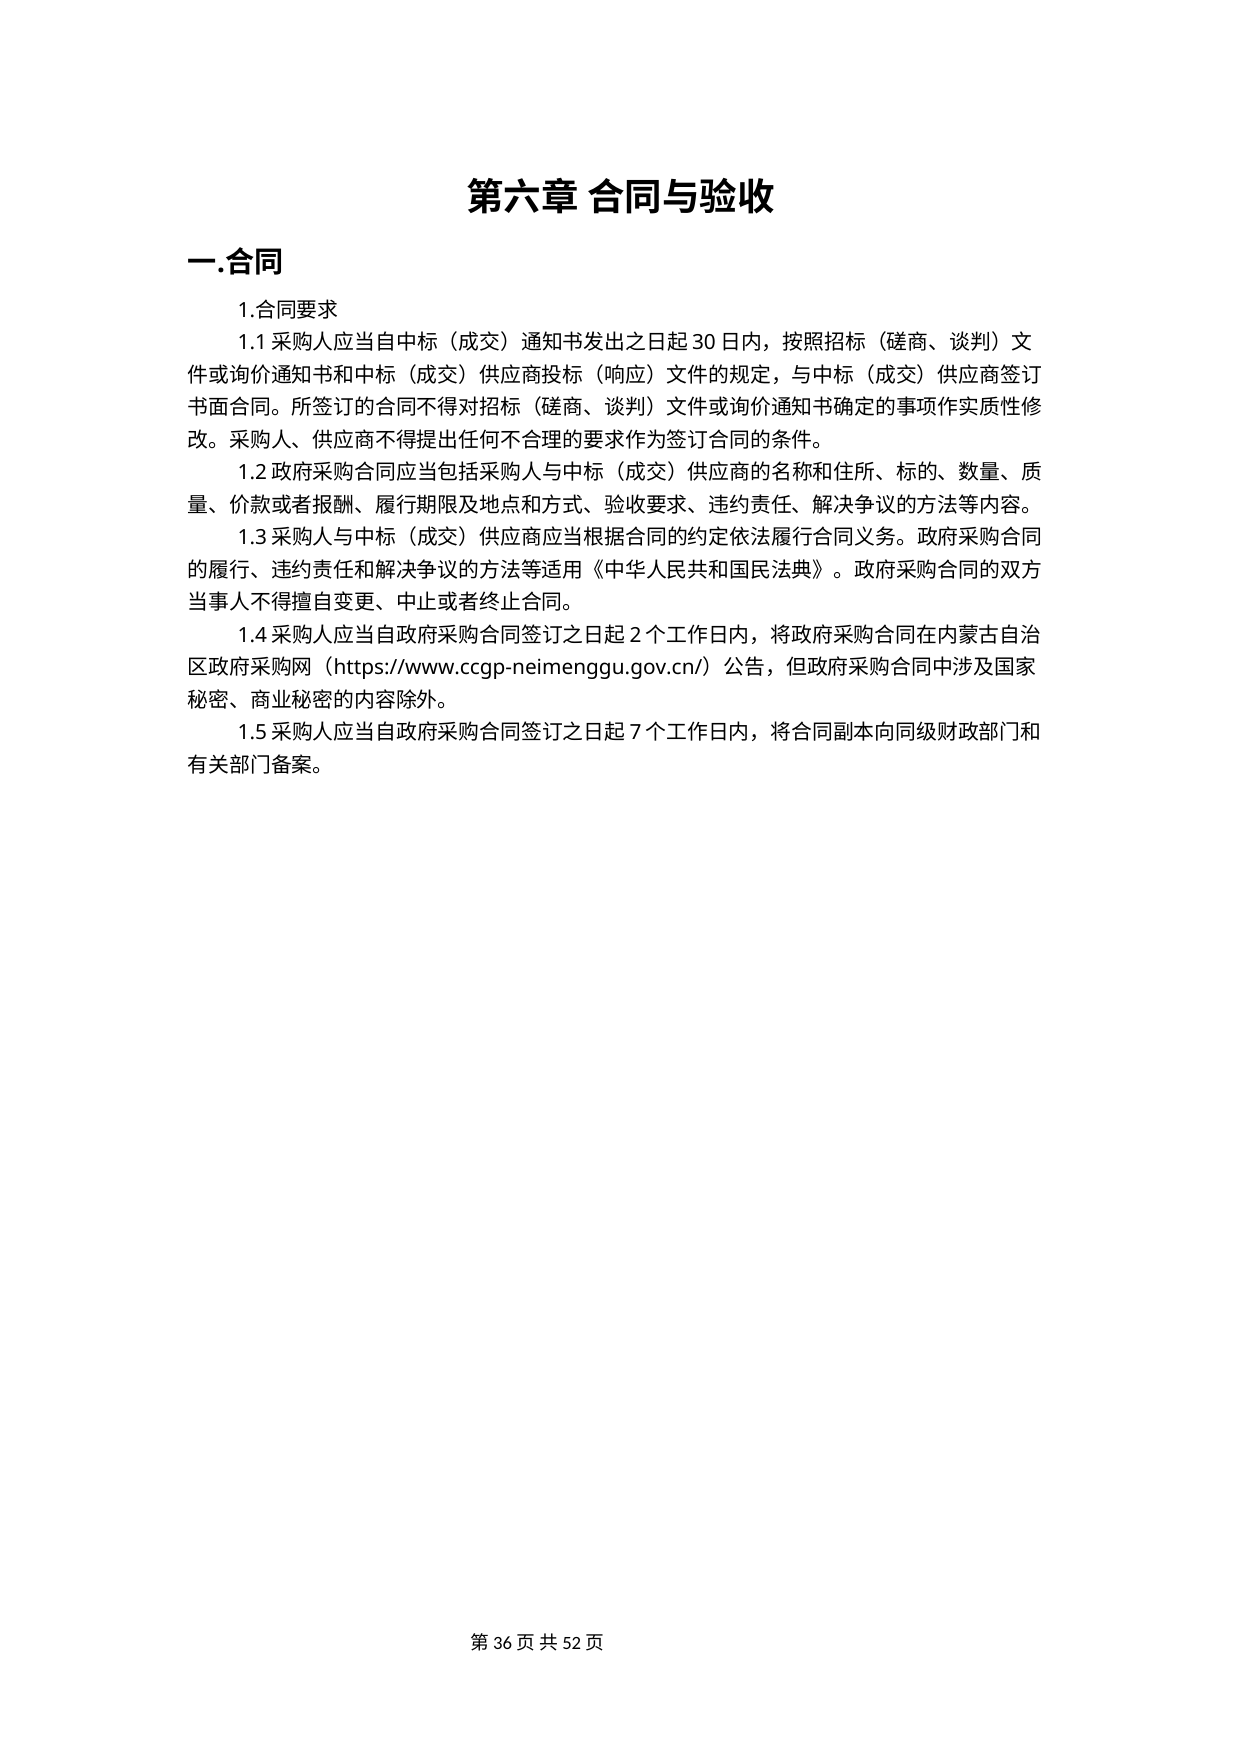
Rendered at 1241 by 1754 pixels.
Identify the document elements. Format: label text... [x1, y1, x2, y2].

text 1.5采购人应当自政府采购合同签订之日起7个工作日内，将合同副本向同级财政部门和有关部门备案。 [187, 714, 1053, 779]
text 一.合同 [187, 227, 1053, 292]
text 1.2政府采购合同应当包括采购人与中标（成交）供应商的名称和住所、标的、数量、质量、价款或者报酬、履行期限及地点和方式、验收要求、违约责任、解决争议的方法等内容。 [187, 454, 1053, 519]
text 1.4采购人应当自政府采购合同签订之日起2个工作日内，将政府采购合同在内蒙古自治区政府采购网（https://www.ccgp-neimenggu.gov.cn/）公告，但政府采购合同中涉及国家秘密、商业秘密的内容除外。 [187, 617, 1053, 714]
text 1.合同要求 [187, 292, 1053, 324]
text 1.1采购人应当自中标（成交）通知书发出之日起30日内，按照招标（磋商、谈判）文件或询价通知书和中标（成交）供应商投标（响应）文件的规定，与中标（成交）供应商签订书面合同。所签订的合同不得对招标（磋商、谈判）文件或询价通知书确定的事项作实质性修改。采购人、供应商不得提出任何不合理的要求作为签订合同的条件。 [187, 324, 1053, 454]
text 第六章 合同与验收 [187, 162, 1053, 227]
text 1.3采购人与中标（成交）供应商应当根据合同的约定依法履行合同义务。政府采购合同的履行、违约责任和解决争议的方法等适用《中华人民共和国民法典》。政府采购合同的双方当事人不得擅自变更、中止或者终止合同。 [187, 519, 1053, 617]
